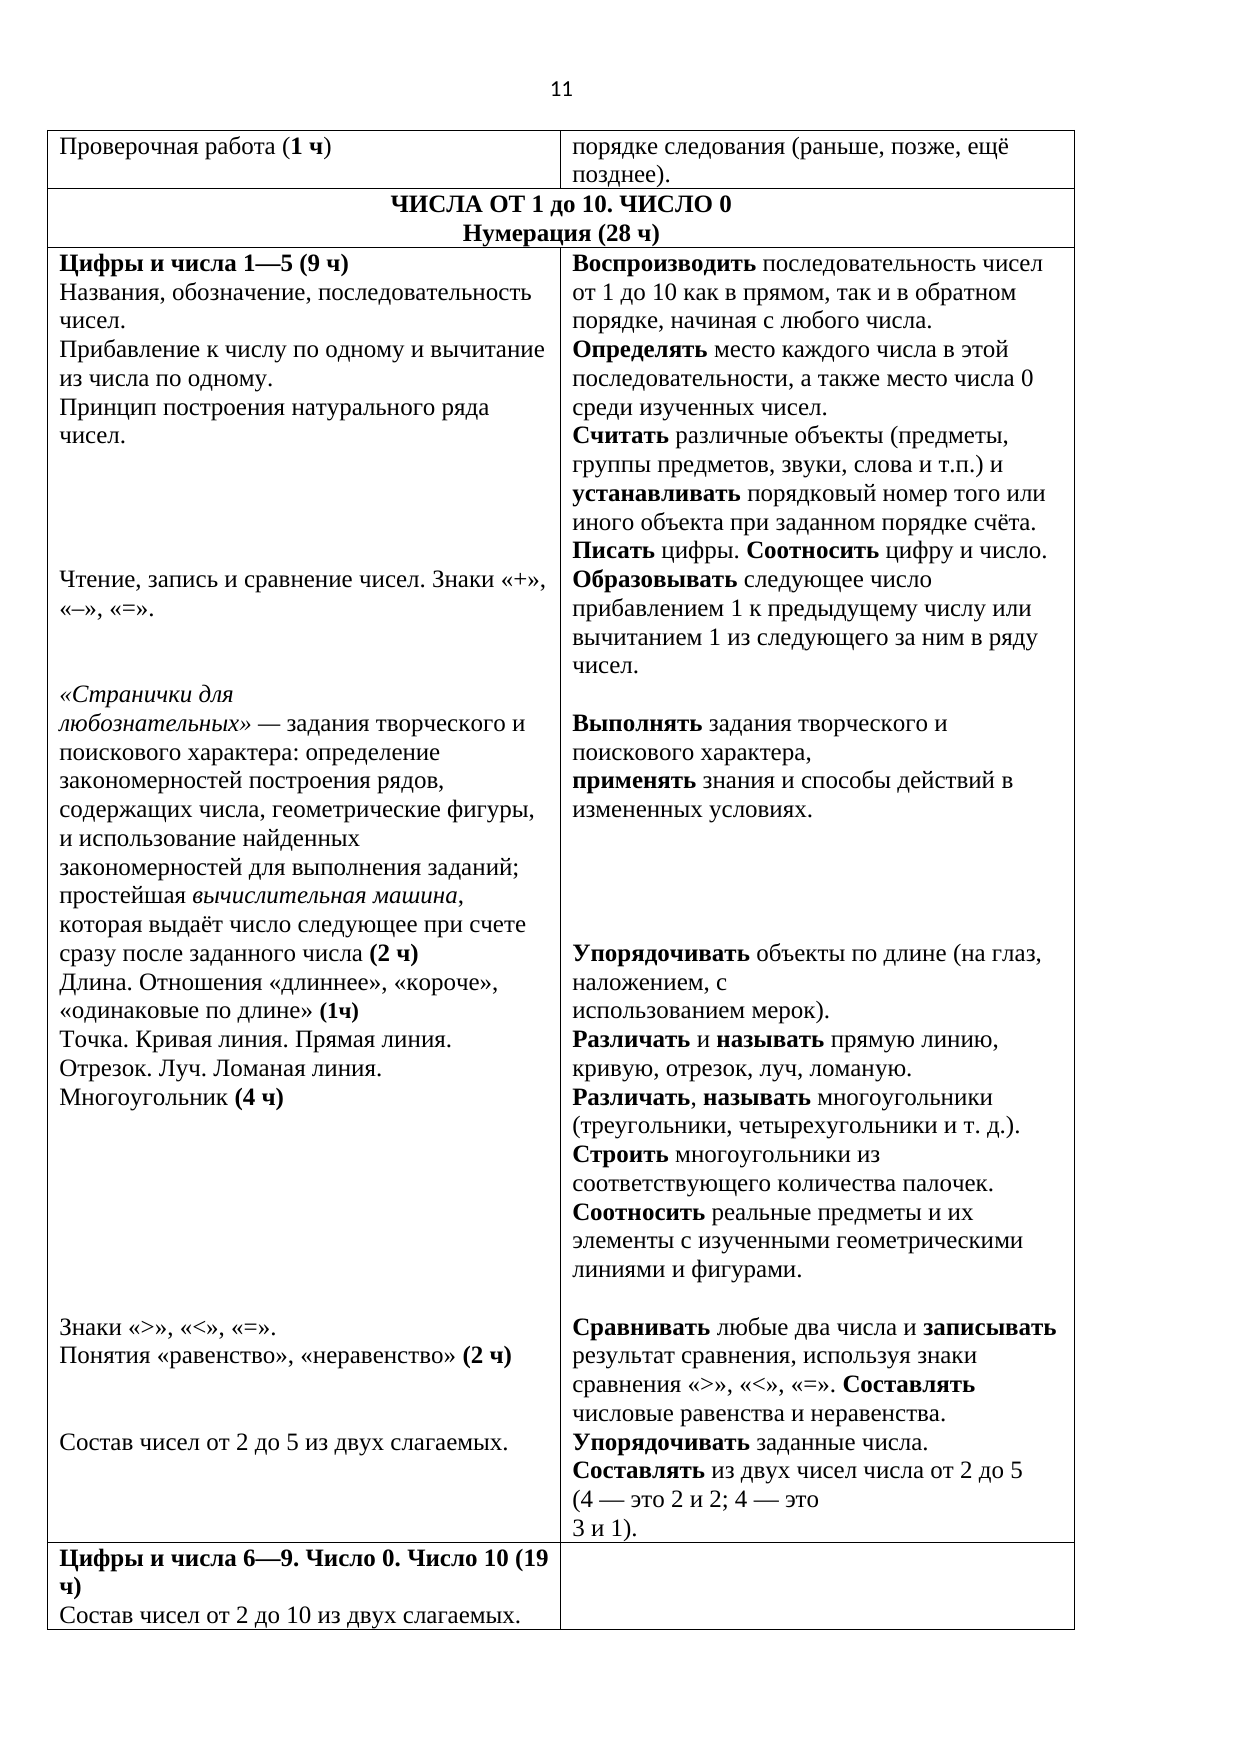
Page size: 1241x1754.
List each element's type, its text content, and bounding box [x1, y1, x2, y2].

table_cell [48, 131, 560, 188]
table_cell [561, 1543, 1074, 1629]
table_cell Цифры и числа 1—5 (9 ч) Названия, обозначение, последовательность чисел. Прибавление к числу по одному и вычитание из числа по одному. Принцип построения натурального ряда чисел. Чтение, запись и сравнение чисел. Знаки «+», «–», «=». «Странички для любознательных» — задания творческого и поискового характера: определение закономерностей построения рядов, содержащих числа, геометрические фигуры, и использование найденных закономерностей для выполнения заданий; простейшая вычислительная машина, которая выдаёт число следующее при счете сразу после заданного числа (2 ч) Длина. Отношения «длиннее», «короче», «одинаковые по длине» (1ч) Точка. Кривая линия. Прямая линия. Отрезок. Луч. Ломаная линия. Многоугольник (4 ч) Знаки «>», «<», «=». Понятия «равенство», «неравенство» (2 ч) Состав чисел от 2 до 5 из двух слагаемых. [48, 248, 560, 1542]
table_cell Воспроизводить последовательность чисел от 1 до 10 как в прямом, так и в обратном порядке, начиная с любого числа. Определять место каждого числа в этой последовательности, а также место числа 0 среди изученных чисел. Считать различные объекты (предметы, группы предметов, звуки, слова и т.п.) и устанавливать порядковый номер того или иного объекта при заданном порядке счёта. Писать цифры. Соотносить цифру и число. Образовывать следующее число прибавлением 1 к предыдущему числу или вычитанием 1 из следующего за ним в ряду чисел. Выполнять задания творческого и поискового характера, применять знания и способы действий в измененных условиях. Упорядочивать объекты по длине (на глаз, наложением, с использованием мерок). Различать и называть прямую линию, кривую, отрезок, луч, ломаную. Различать, называть многоугольники (треугольники, четырехугольники и т. д.). Строить многоугольники из соответствующего количества палочек. Соотносить реальные предметы и их элементы с изученными геометрическими линиями и фигурами. Сравнивать любые два числа и записывать результат сравнения, используя знаки сравнения «>», «<», «=». Составлять числовые равенства и неравенства. Упорядочивать заданные числа. Составлять из двух чисел числа от 2 до 5 (4 — это 2 и 2; 4 — это 3 и 1). [561, 248, 1074, 1542]
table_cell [561, 131, 1074, 188]
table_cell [48, 1543, 560, 1629]
table_cell ЧИСЛА ОТ 1 до 10. ЧИСЛО 0 Нумерация (28 ч) [48, 189, 1074, 247]
